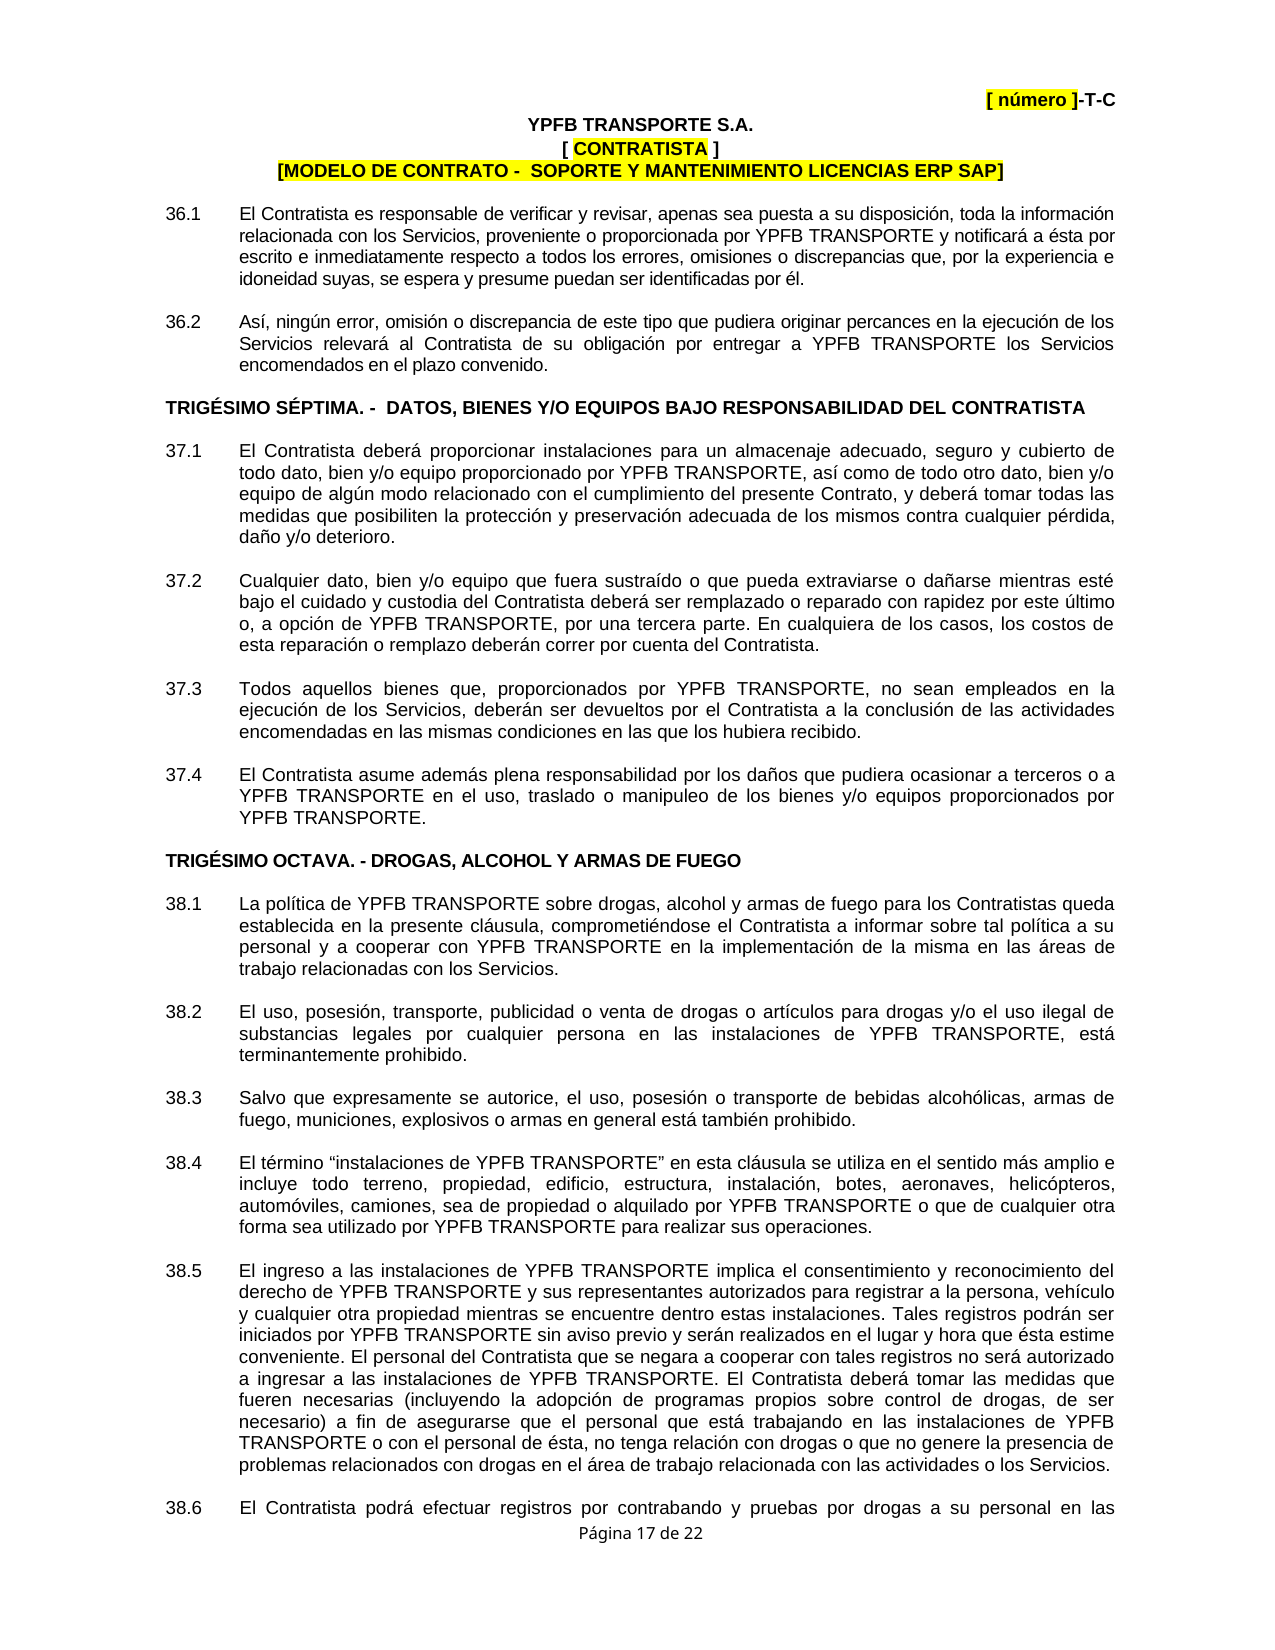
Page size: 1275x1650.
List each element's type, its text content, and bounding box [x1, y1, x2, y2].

text 38.2 El uso, posesión, transporte, publicidad o venta de drogas o artículos para drogas y/o el uso ilegal de substancias legales por cualquier persona en las instalaciones de YPFB TRANSPORTE, está terminantemente prohibido. [165, 1001, 1116, 1065]
text TRIGÉSIMO OCTAVA. - Drogas, Alcohol y Armas de Fuego [165, 850, 1116, 871]
text 37.2 Cualquier dato, bien y/o equipo que fuera sustraído o que pueda extraviarse o dañarse mientras esté bajo el cuidado y custodia del Contratista deberá ser remplazado o reparado con rapidez por este último o, a opción de YPFB TRANSPORTE, por una tercera parte. En cualquiera de los casos, los costos de esta reparación o remplazo deberán correr por cuenta del Contratista. [165, 569, 1116, 656]
text 38.4 El término “instalaciones de YPFB TRANSPORTE” en esta cláusula se utiliza en el sentido más amplio e incluye todo terreno, propiedad, edificio, estructura, instalación, botes, aeronaves, helicópteros, automóviles, camiones, sea de propiedad o alquilado por YPFB TRANSPORTE o que de cualquier otra forma sea utilizado por YPFB TRANSPORTE para realizar sus operaciones. [165, 1152, 1116, 1238]
text 36.2 Así, ningún error, omisión o discrepancia de este tipo que pudiera originar percances en la ejecución de los Servicios relevará al Contratista de su obligación por entregar a YPFB TRANSPORTE los Servicios encomendados en el plazo convenido. [165, 311, 1116, 375]
text 38.1 La política de YPFB TRANSPORTE sobre drogas, alcohol y armas de fuego para los Contratistas queda establecida en la presente cláusula, comprometiéndose el Contratista a informar sobre tal política a su personal y a cooperar con YPFB TRANSPORTE en la implementación de la misma en las áreas de trabajo relacionadas con los Servicios. [165, 893, 1116, 979]
text 36.1 El Contratista es responsable de verificar y revisar, apenas sea puesta a su disposición, toda la información relacionada con los Servicios, proveniente o proporcionada por YPFB TRANSPORTE y notificará a ésta por escrito e inmediatamente respecto a todos los errores, omisiones o discrepancias que, por la experiencia e idoneidad suyas, se espera y presume puedan ser identificadas por él. [165, 203, 1116, 289]
text 37.3 Todos aquellos bienes que, proporcionados por YPFB TRANSPORTE, no sean empleados en la ejecución de los Servicios, deberán ser devueltos por el Contratista a la conclusión de las actividades encomendadas en las mismas condiciones en las que los hubiera recibido. [165, 677, 1116, 742]
text 37.1 El Contratista deberá proporcionar instalaciones para un almacenaje adecuado, seguro y cubierto de todo dato, bien y/o equipo proporcionado por YPFB TRANSPORTE, así como de todo otro dato, bien y/o equipo de algún modo relacionado con el cumplimiento del presente Contrato, y deberá tomar todas las medidas que posibiliten la protección y preservación adecuada de los mismos contra cualquier pérdida, daño y/o deterioro. [165, 440, 1116, 548]
text 38.5 El ingreso a las instalaciones de YPFB TRANSPORTE implica el consentimiento y reconocimiento del derecho de YPFB TRANSPORTE y sus representantes autorizados para registrar a la persona, vehículo y cualquier otra propiedad mientras se encuentre dentro estas instalaciones. Tales registros podrán ser iniciados por YPFB TRANSPORTE sin aviso previo y serán realizados en el lugar y hora que ésta estime conveniente. El personal del Contratista que se negara a cooperar con tales registros no será autorizado a ingresar a las instalaciones de YPFB TRANSPORTE. El Contratista deberá tomar las medidas que fueren necesarias (incluyendo la adopción de programas propios sobre control de drogas, de ser necesario) a fin de asegurarse que el personal que está trabajando en las instalaciones de YPFB TRANSPORTE o con el personal de ésta, no tenga relación con drogas o que no genere la presencia de problemas relacionados con drogas en el área de trabajo relacionada con las actividades o los Servicios. [165, 1259, 1116, 1475]
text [165, 1497, 1116, 1518]
text 37.4 El Contratista asume además plena responsabilidad por los daños que pudiera ocasionar a terceros o a YPFB TRANSPORTE en el uso, traslado o manipuleo de los bienes y/o equipos proporcionados por YPFB TRANSPORTE. [165, 763, 1116, 828]
text 38.3 Salvo que expresamente se autorice, el uso, posesión o transporte de bebidas alcohólicas, armas de fuego, municiones, explosivos o armas en general está también prohibido. [165, 1087, 1116, 1130]
text TRIGÉSIMO SÉPTIMA. - Datos, bienes y/o equipos bajo responsabilidad del Contratista [165, 397, 1116, 418]
